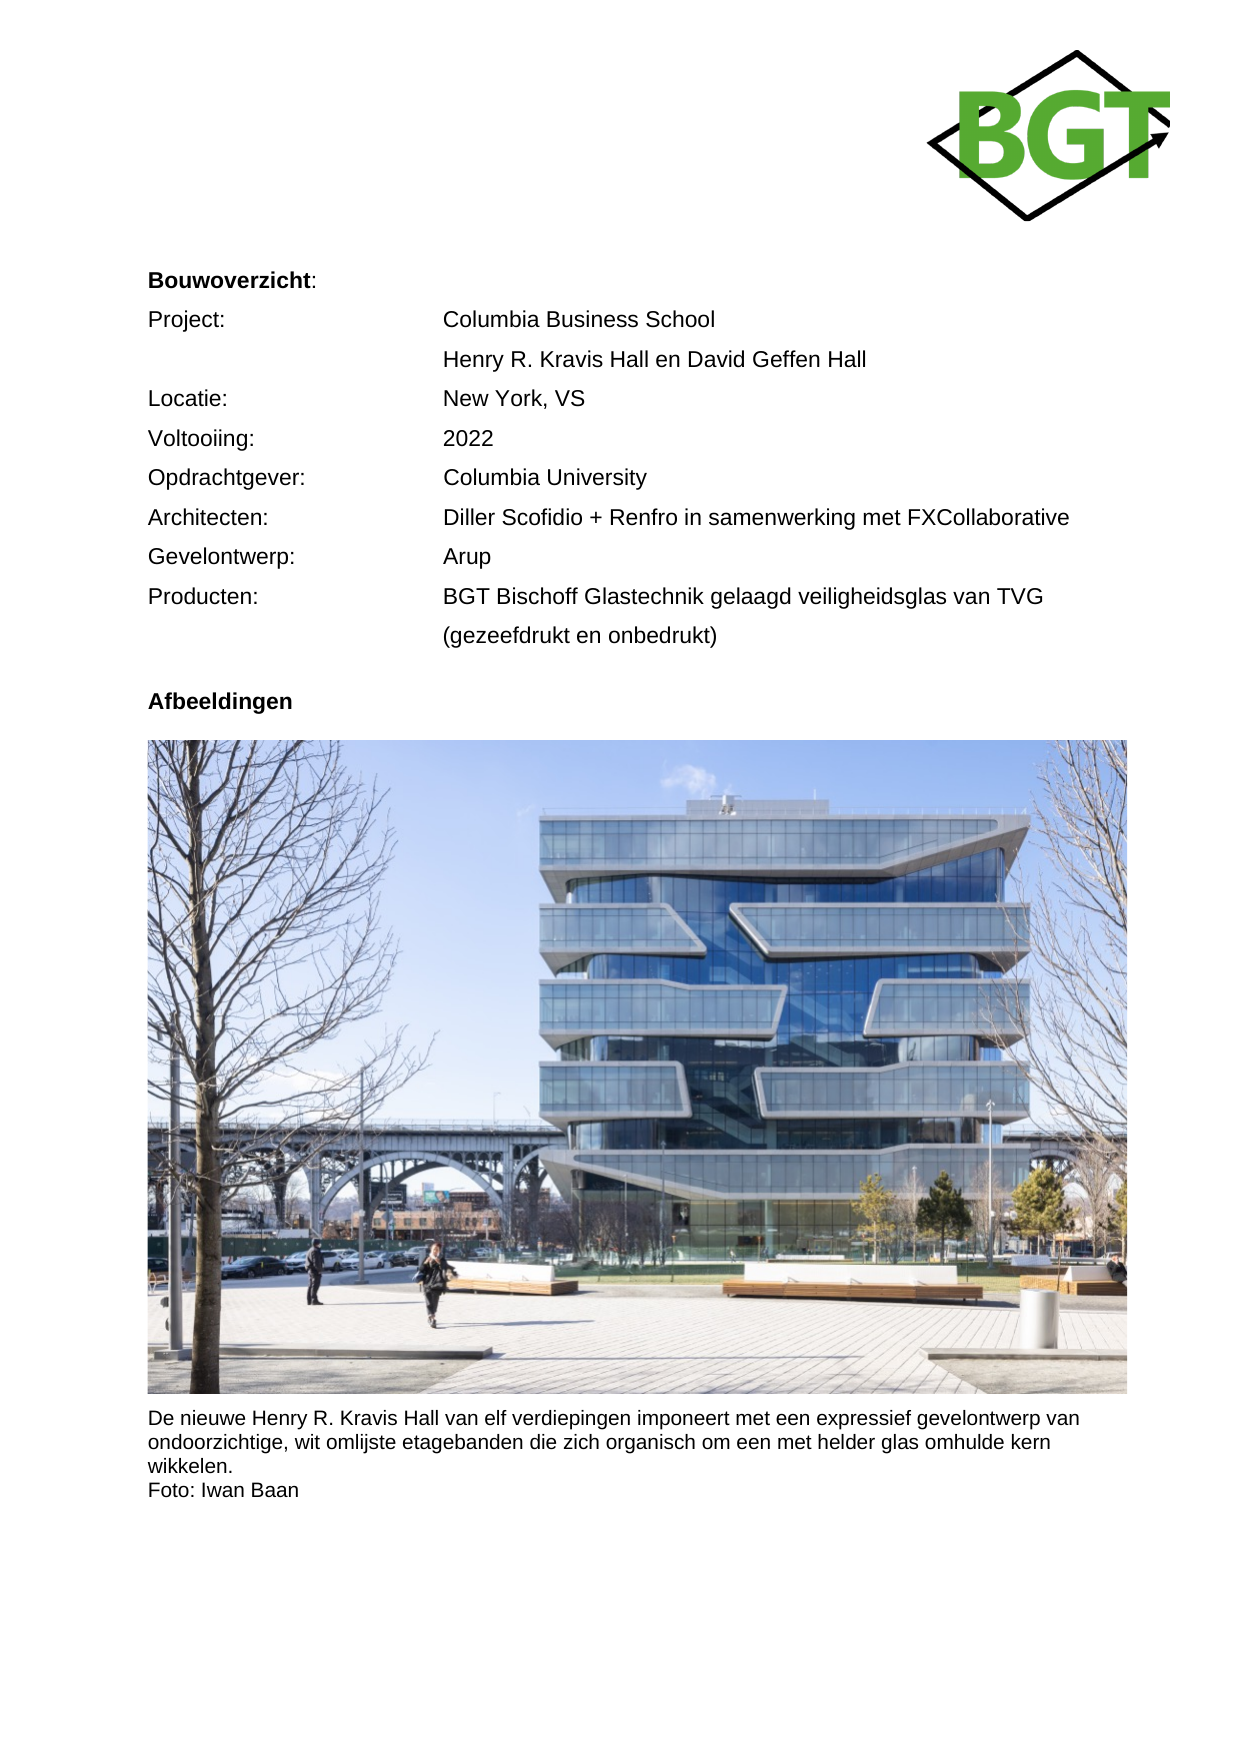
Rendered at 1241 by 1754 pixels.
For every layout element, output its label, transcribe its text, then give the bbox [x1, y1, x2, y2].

text De nieuwe Henry R. Kravis Hall van elf verdiepingen imponeert met een expressief gevelontwerp van ondoorzichtige, wit omlijste etagebanden die zich organisch om een met helder glas omhulde kern wikkelen. [148, 1406, 1093, 1478]
text Producten: BGT Bischoff Glastechnik gelaagd veiligheidsglas van TVG (gezeefdrukt en onbedrukt) [148, 583, 1093, 648]
text Locatie: New York, VS [148, 385, 1093, 412]
text Bouwoverzicht: [148, 267, 1093, 293]
text Afbeeldingen [148, 688, 1093, 714]
text Foto: Iwan Baan [148, 1478, 1093, 1502]
text Voltooiing: 2022 [148, 425, 1093, 451]
text Opdrachtgever: Columbia University [148, 464, 1093, 491]
picture [147, 740, 1128, 1394]
text Architecten: Diller Scofidio + Renfro in samenwerking met FXCollaborative [148, 504, 1093, 530]
picture [926, 50, 1170, 221]
text Gevelontwerp: Arup [148, 543, 1093, 569]
text Project: Columbia Business School [148, 306, 1093, 333]
text Henry R. Kravis Hall en David Geffen Hall [443, 346, 1093, 372]
